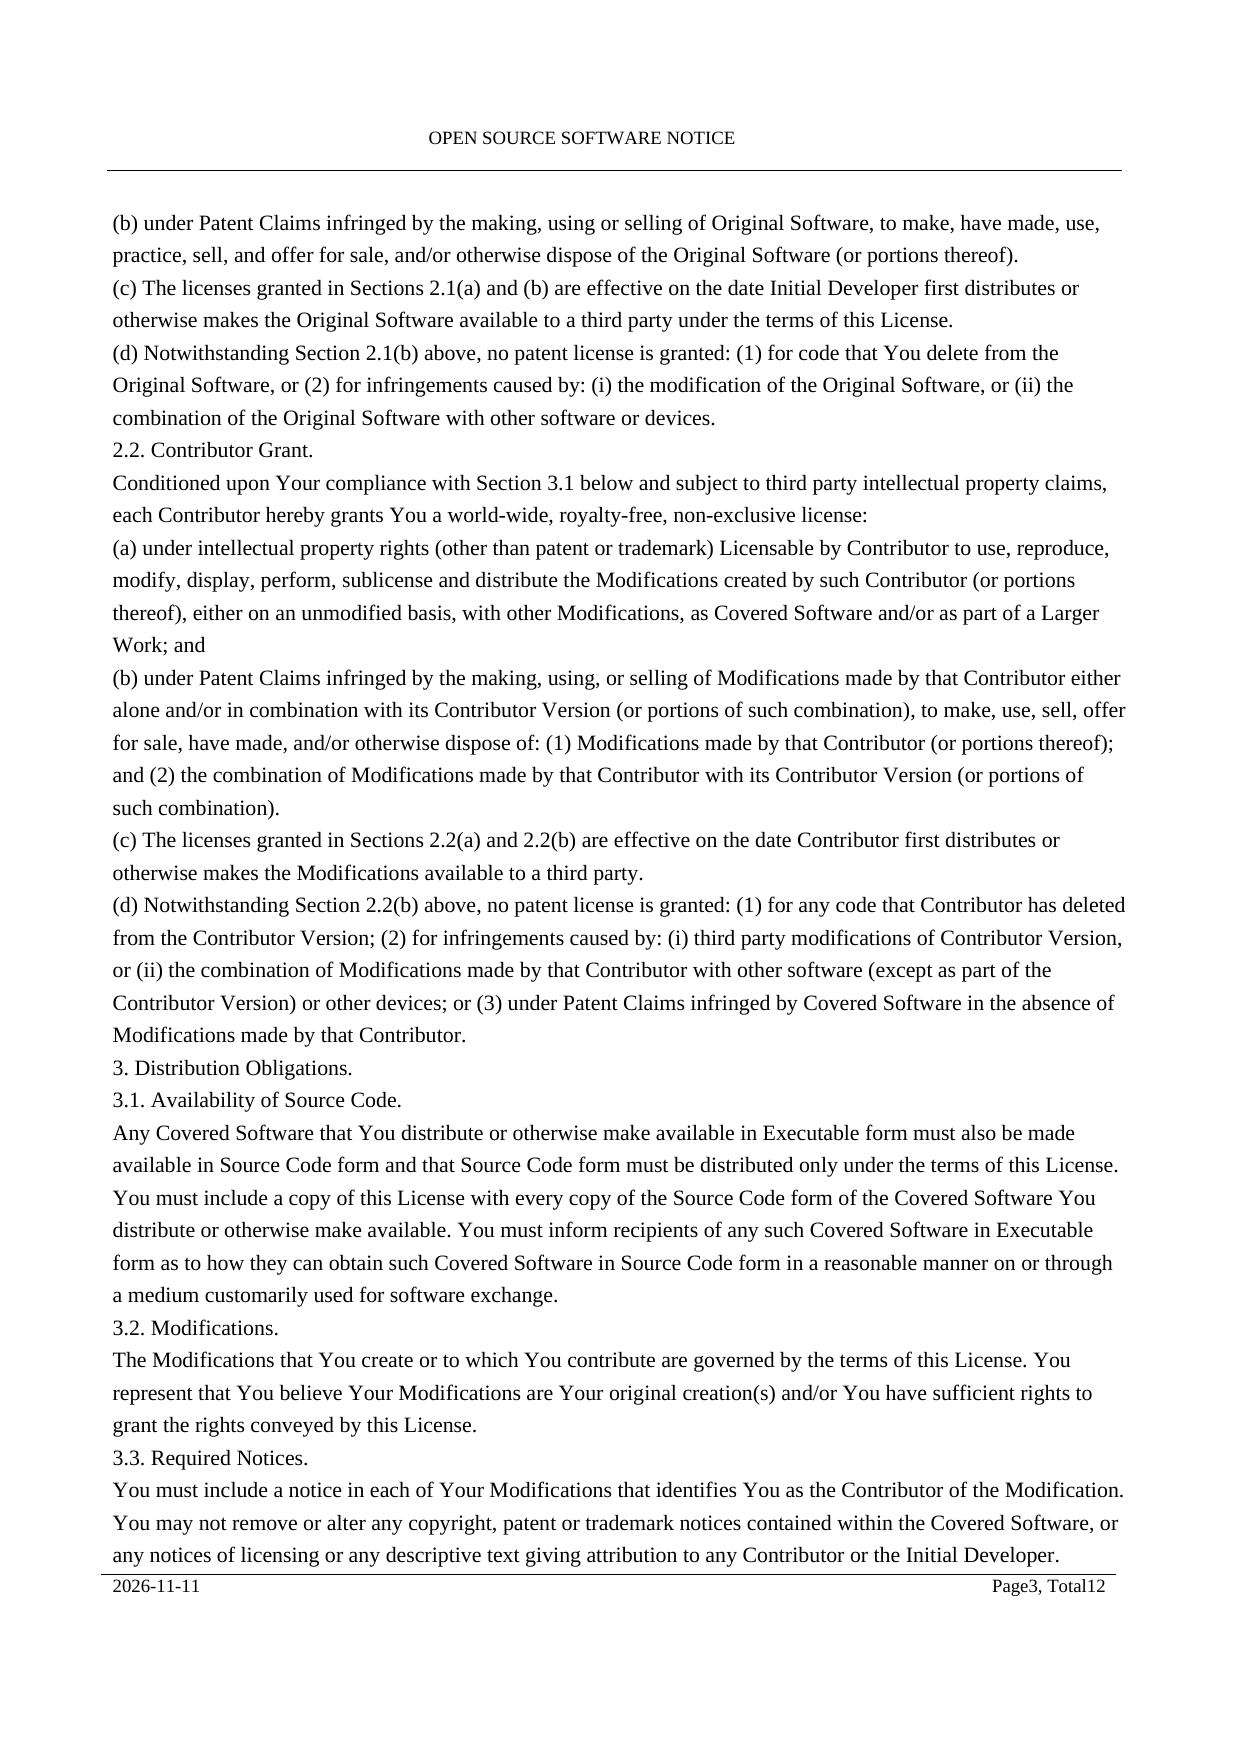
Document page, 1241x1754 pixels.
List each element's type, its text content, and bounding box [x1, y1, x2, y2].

text You must include a notice in each of Your Modifications that identifies You as the Contributor of the Modification. You may not remove or alter any copyright, patent or trademark notices contained within the Covered Software, or any notices of licensing or any descriptive text giving attribution to any Contributor or the Initial Developer. [112, 1474, 1128, 1571]
text 3.1. Availability of Source Code. [112, 1084, 1128, 1116]
text (c) The licenses granted in Sections 2.1(a) and (b) are effective on the date Initial Developer first distributes or otherwise makes the Original Software available to a third party under the terms of this License. [112, 271, 1128, 336]
text 3.3. Required Notices. [112, 1441, 1128, 1474]
text (d) Notwithstanding Section 2.1(b) above, no patent license is granted: (1) for code that You delete from the Original Software, or (2) for infringements caused by: (i) the modification of the Original Software, or (ii) the combination of the Original Software with other software or devices. [112, 336, 1128, 434]
text Conditioned upon Your compliance with Section 3.1 below and subject to third party intellectual property claims, each Contributor hereby grants You a world-wide, royalty-free, non-exclusive license: [112, 466, 1128, 531]
text 3.2. Modifications. [112, 1311, 1128, 1344]
text 2.2. Contributor Grant. [112, 434, 1128, 466]
text (c) The licenses granted in Sections 2.2(a) and 2.2(b) are effective on the date Contributor first distributes or otherwise makes the Modifications available to a third party. [112, 824, 1128, 889]
text (d) Notwithstanding Section 2.2(b) above, no patent license is granted: (1) for any code that Contributor has deleted from the Contributor Version; (2) for infringements caused by: (i) third party modifications of Contributor Version, or (ii) the combination of Modifications made by that Contributor with other software (except as part of the Contributor Version) or other devices; or (3) under Patent Claims infringed by Covered Software in the absence of Modifications made by that Contributor. [112, 889, 1128, 1051]
text (b) under Patent Claims infringed by the making, using or selling of Original Software, to make, have made, use, practice, sell, and offer for sale, and/or otherwise dispose of the Original Software (or portions thereof). [112, 206, 1128, 271]
text Any Covered Software that You distribute or otherwise make available in Executable form must also be made available in Source Code form and that Source Code form must be distributed only under the terms of this License. You must include a copy of this License with every copy of the Source Code form of the Covered Software You distribute or otherwise make available. You must inform recipients of any such Covered Software in Executable form as to how they can obtain such Covered Software in Source Code form in a reasonable manner on or through a medium customarily used for software exchange. [112, 1116, 1128, 1311]
text The Modifications that You create or to which You contribute are governed by the terms of this License. You represent that You believe Your Modifications are Your original creation(s) and/or You have sufficient rights to grant the rights conveyed by this License. [112, 1344, 1128, 1441]
text 3. Distribution Obligations. [112, 1051, 1128, 1084]
text (b) under Patent Claims infringed by the making, using, or selling of Modifications made by that Contributor either alone and/or in combination with its Contributor Version (or portions of such combination), to make, use, sell, offer for sale, have made, and/or otherwise dispose of: (1) Modifications made by that Contributor (or portions thereof); and (2) the combination of Modifications made by that Contributor with its Contributor Version (or portions of such combination). [112, 661, 1128, 824]
text (a) under intellectual property rights (other than patent or trademark) Licensable by Contributor to use, reproduce, modify, display, perform, sublicense and distribute the Modifications created by such Contributor (or portions thereof), either on an unmodified basis, with other Modifications, as Covered Software and/or as part of a Larger Work; and [112, 531, 1128, 661]
